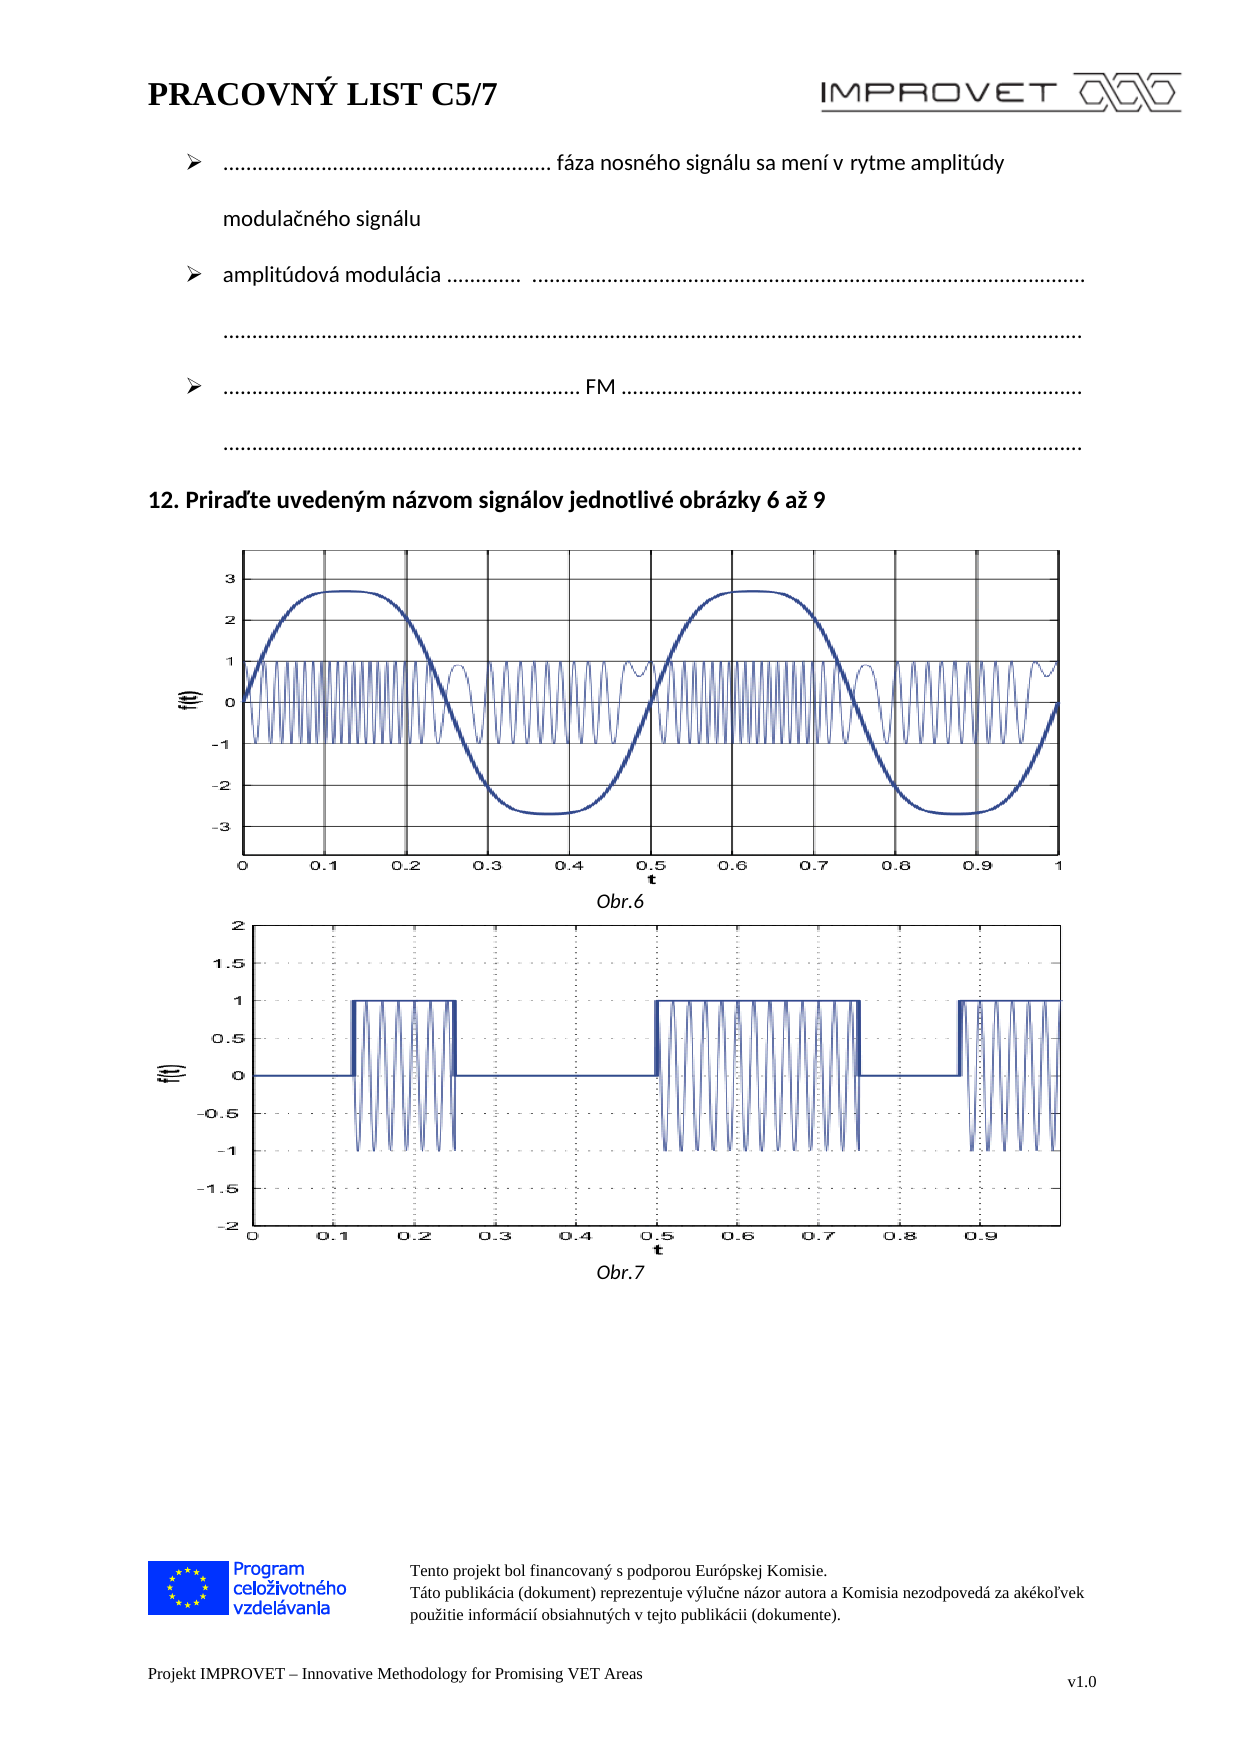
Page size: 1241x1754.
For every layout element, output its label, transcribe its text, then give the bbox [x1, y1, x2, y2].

list ..................................................................................................................................................... [223, 428, 1092, 456]
picture [147, 914, 1087, 1260]
list amplitúdová modulácia ............. ................................................................................................ [185, 260, 1092, 288]
list .............................................................. FM ................................................................................ [185, 372, 1092, 400]
picture [164, 545, 1076, 889]
list ..................................................................................................................................................... [223, 316, 1092, 344]
text 12. Priraďte uvedeným názvom signálov jednotlivé obrázky 6 až 9 [148, 484, 1092, 514]
text Obr.6 [148, 889, 1092, 914]
picture [787, 53, 1210, 140]
list ......................................................... fáza nosného signálu sa mení v rytme amplitúdy modulačného signálu [185, 148, 1092, 232]
text Obr.7 [148, 1259, 1092, 1285]
